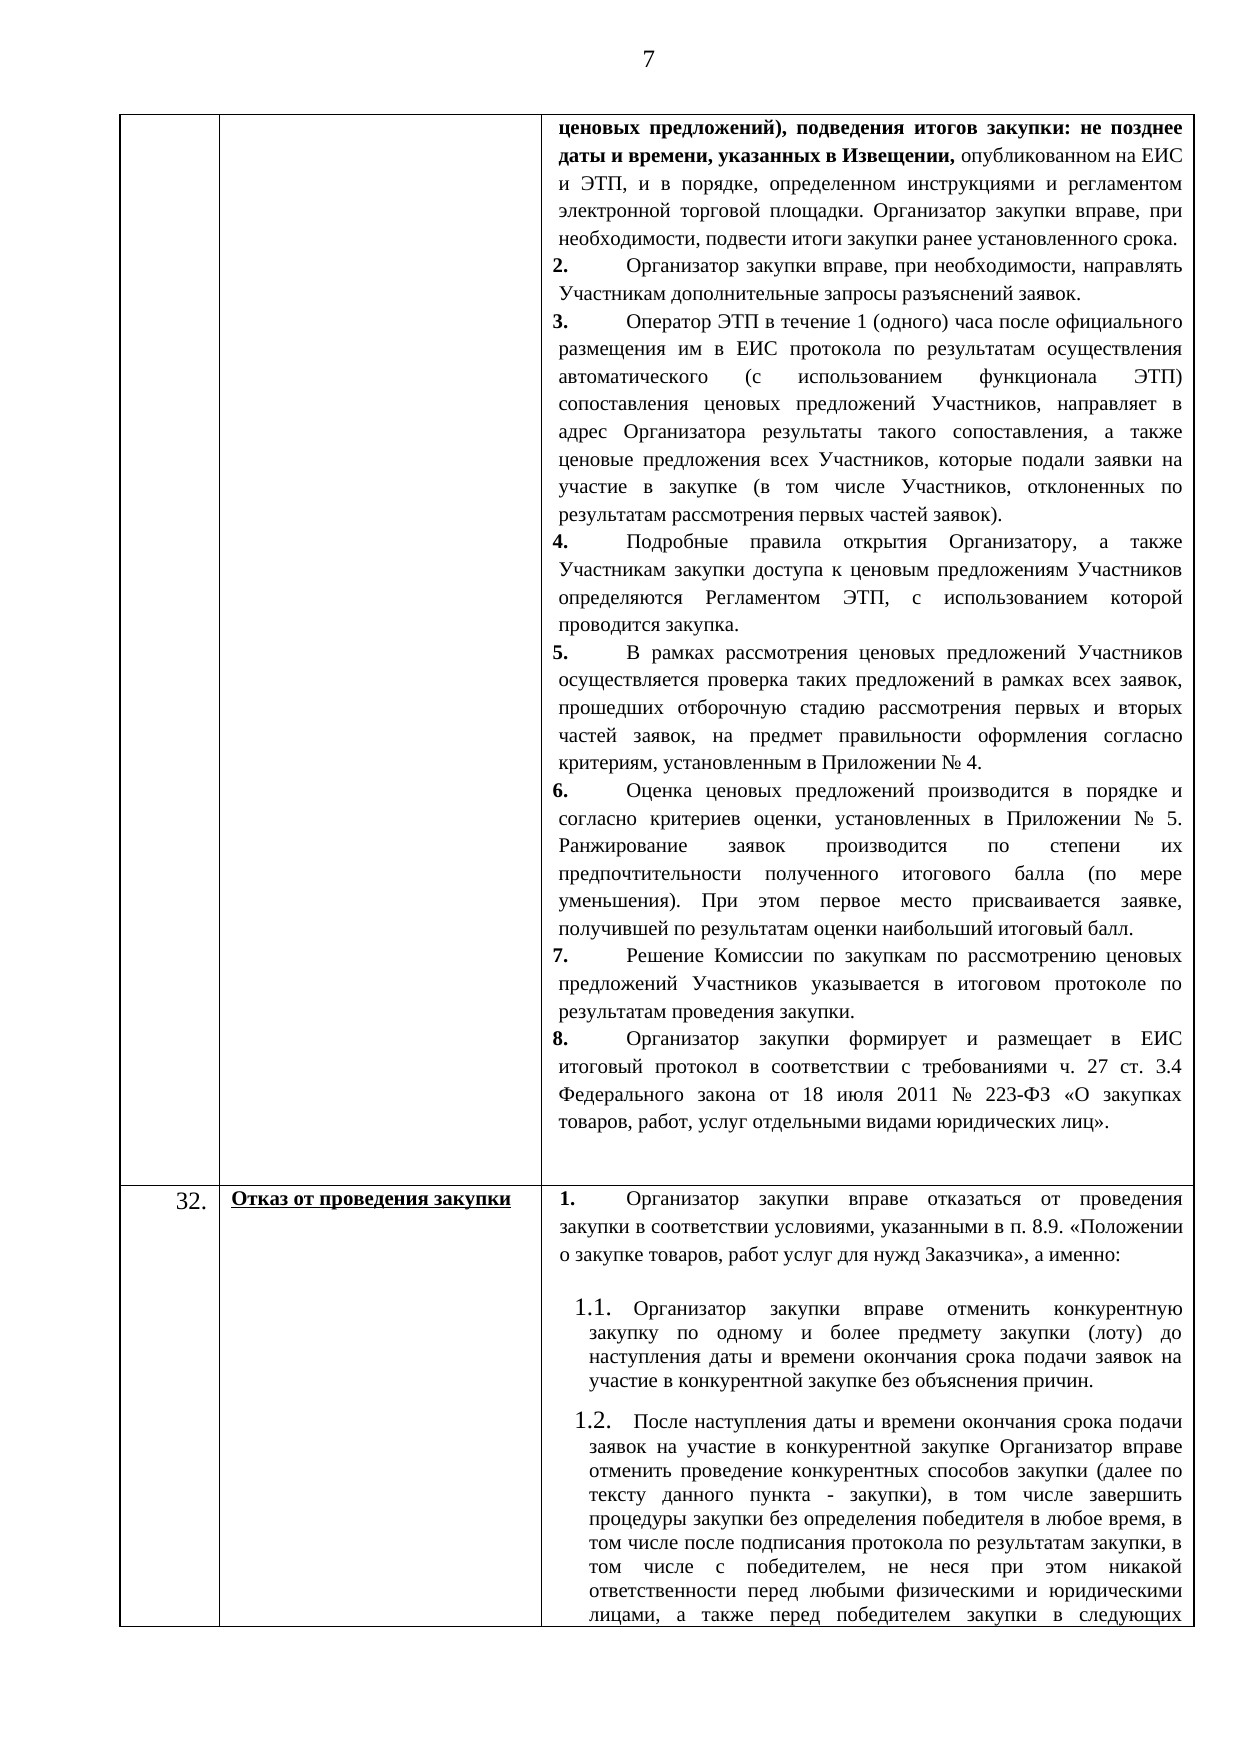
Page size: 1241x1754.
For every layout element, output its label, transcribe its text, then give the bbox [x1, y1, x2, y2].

table_cell [121, 115, 219, 1185]
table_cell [220, 115, 541, 1185]
table_cell [121, 1186, 219, 1626]
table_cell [220, 1186, 541, 1626]
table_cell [542, 1186, 1193, 1626]
